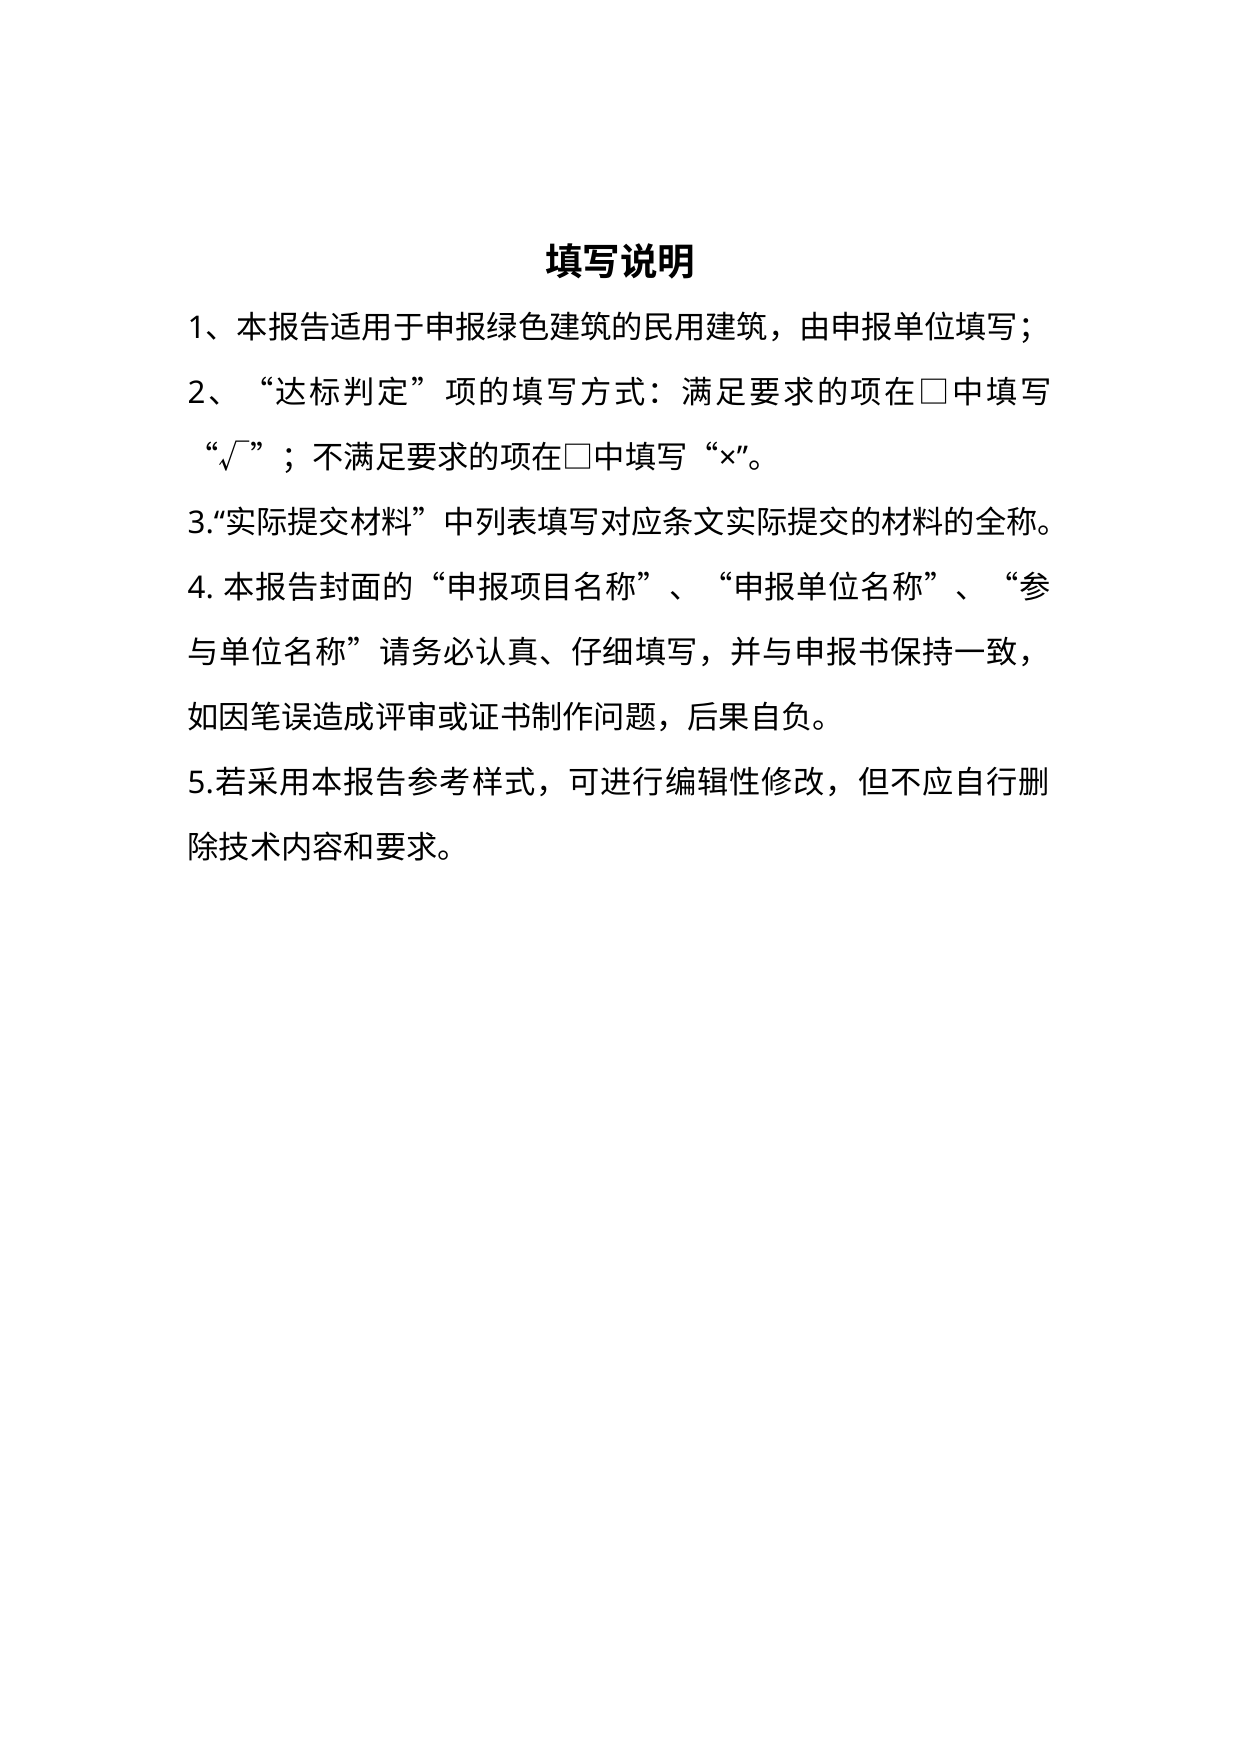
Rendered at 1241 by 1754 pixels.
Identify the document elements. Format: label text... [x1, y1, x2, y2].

text 5.若采用本报告参考样式，可进行编辑性修改，但不应自行删除技术内容和要求。 [187, 747, 1053, 877]
text 3.“实际提交材料”中列表填写对应条文实际提交的材料的全称。 [187, 487, 1053, 552]
text 4. 本报告封面的“申报项目名称”、“申报单位名称”、“参与单位名称”请务必认真、仔细填写，并与申报书保持一致，如因笔误造成评审或证书制作问题，后果自负。 [187, 552, 1053, 747]
text 1、本报告适用于申报绿色建筑的民用建筑，由申报单位填写； [187, 292, 1053, 357]
text 填写说明 [187, 227, 1053, 292]
text 2、“达标判定”项的填写方式：满足要求的项在□中填写“√”；不满足要求的项在□中填写“×”。 [187, 357, 1053, 487]
